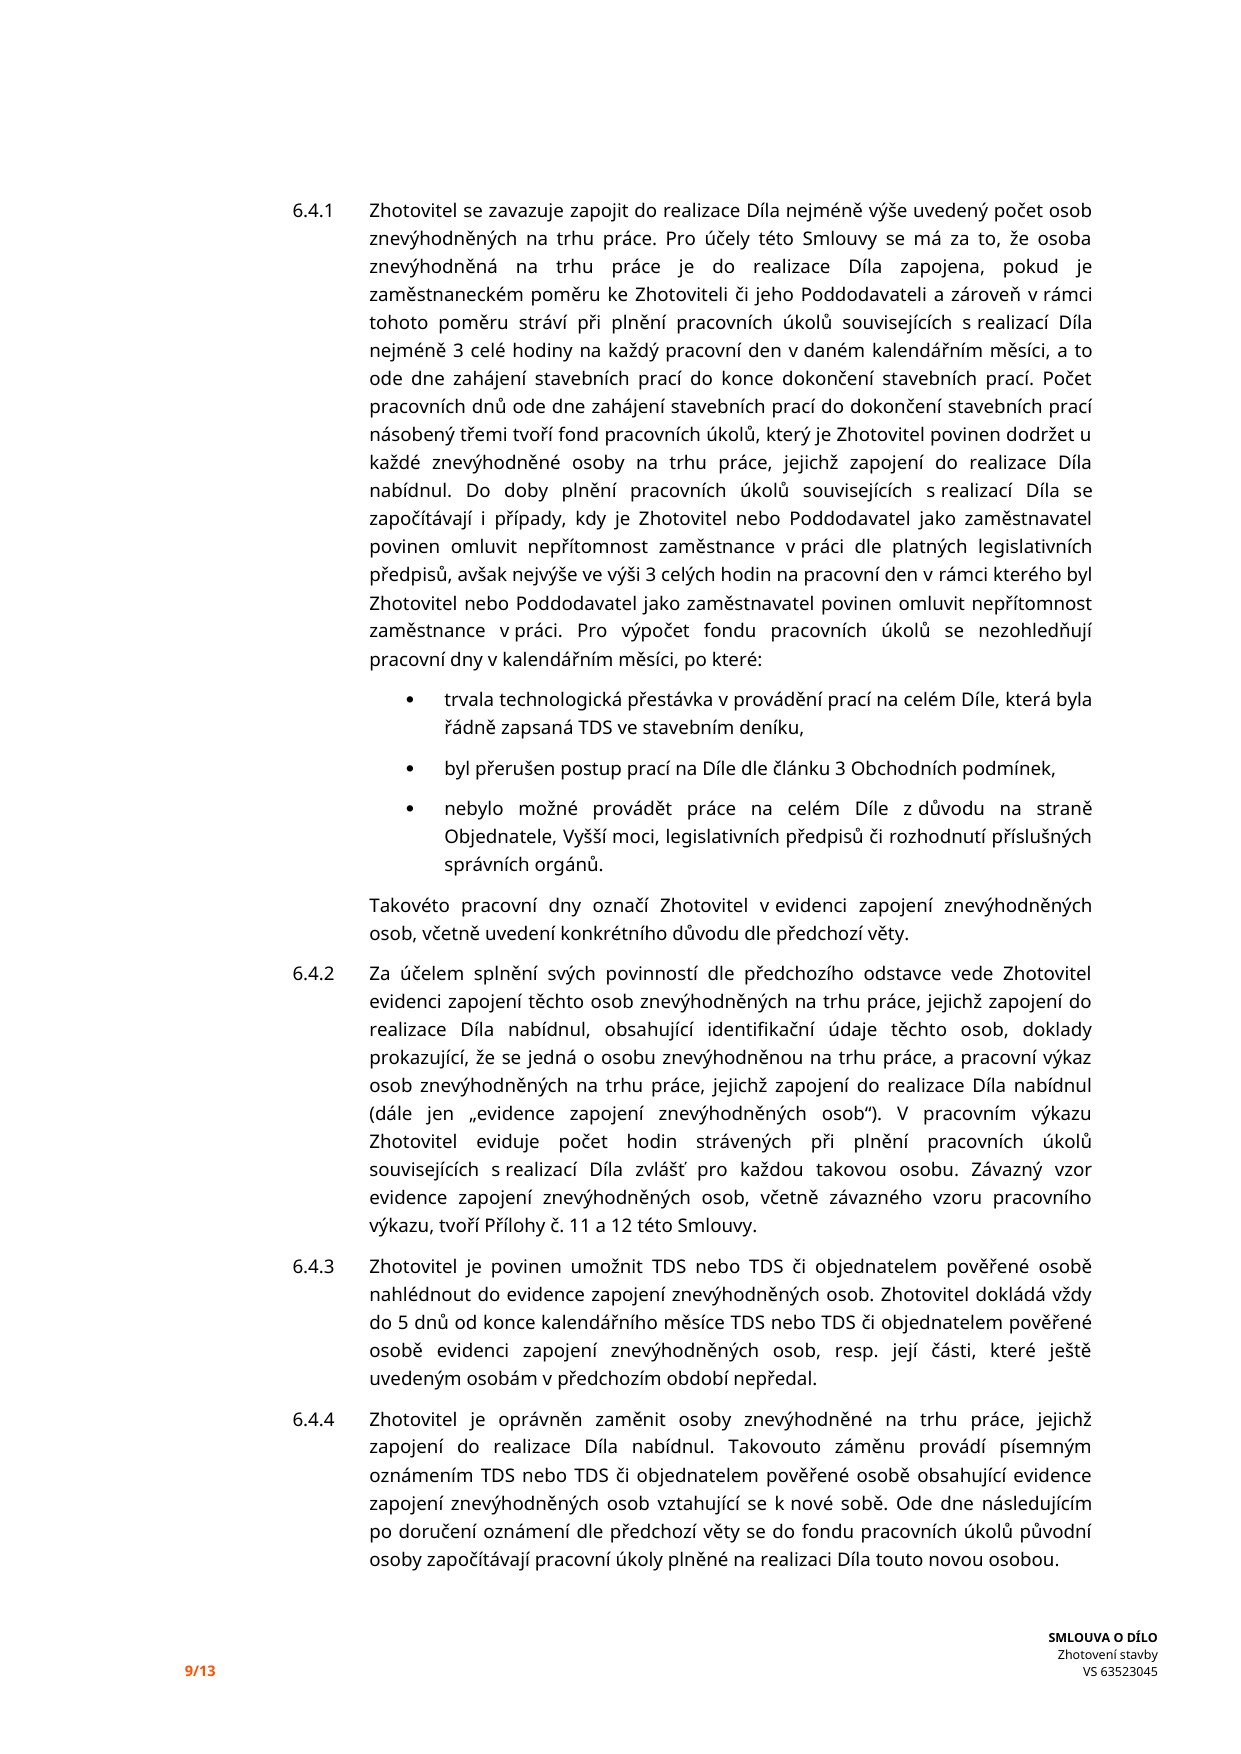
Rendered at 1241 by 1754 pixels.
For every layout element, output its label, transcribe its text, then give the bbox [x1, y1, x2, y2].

list nebylo možné provádět práce na celém Díle z důvodu na straně Objednatele, Vyšší moci, legislativních předpisů či rozhodnutí příslušných správních orgánů. [407, 795, 1093, 877]
list Zhotovitel se zavazuje zapojit do realizace Díla nejméně výše uvedený počet osob znevýhodněných na trhu práce. Pro účely této Smlouvy se má za to, že osoba znevýhodněná na trhu práce je do realizace Díla zapojena, pokud je zaměstnaneckém poměru ke Zhotoviteli či jeho Poddodavateli a zároveň v rámci tohoto poměru stráví při plnění pracovních úkolů souvisejících s realizací Díla nejméně 3 celé hodiny na každý pracovní den v daném kalendářním měsíci, a to ode dne zahájení stavebních prací do konce dokončení stavebních prací. Počet pracovních dnů ode dne zahájení stavebních prací do dokončení stavebních prací násobený třemi tvoří fond pracovních úkolů, který je Zhotovitel povinen dodržet u každé znevýhodněné osoby na trhu práce, jejichž zapojení do realizace Díla nabídnul. Do doby plnění pracovních úkolů souvisejících s realizací Díla se započítávají i případy, kdy je Zhotovitel nebo Poddodavatel jako zaměstnavatel povinen omluvit nepřítomnost zaměstnance v práci dle platných legislativních předpisů, avšak nejvýše ve výši 3 celých hodin na pracovní den v rámci kterého byl Zhotovitel nebo Poddodavatel jako zaměstnavatel povinen omluvit nepřítomnost zaměstnance v práci. Pro výpočet fondu pracovních úkolů se nezohledňují pracovní dny v kalendářním měsíci, po které: [292, 197, 1093, 671]
list trvala technologická přestávka v provádění prací na celém Díle, která byla řádně zapsaná TDS ve stavebním deníku, [407, 686, 1093, 740]
text Zhotovitel je povinen umožnit TDS nebo TDS či objednatelem pověřené osobě nahlédnout do evidence zapojení znevýhodněných osob. Zhotovitel dokládá vždy do 5 dnů od konce kalendářního měsíce TDS nebo TDS či objednatelem pověřené osobě evidenci zapojení znevýhodněných osob, resp. její části, které ještě uvedeným osobám v předchozím období nepředal. [292, 1253, 1093, 1391]
list Takovéto pracovní dny označí Zhotovitel v evidenci zapojení znevýhodněných osob, včetně uvedení konkrétního důvodu dle předchozí věty. [369, 892, 1093, 946]
list byl přerušen postup prací na Díle dle článku 3 Obchodních podmínek, [407, 755, 1093, 780]
text Zhotovitel je oprávněn zaměnit osoby znevýhodněné na trhu práce, jejichž zapojení do realizace Díla nabídnul. Takovouto záměnu provádí písemným oznámením TDS nebo TDS či objednatelem pověřené osobě obsahující evidence zapojení znevýhodněných osob vztahující se k nové sobě. Ode dne následujícím po doručení oznámení dle předchozí věty se do fondu pracovních úkolů původní osoby započítávají pracovní úkoly plněné na realizaci Díla touto novou osobou. [292, 1406, 1093, 1571]
text Za účelem splnění svých povinností dle předchozího odstavce vede Zhotovitel evidenci zapojení těchto osob znevýhodněných na trhu práce, jejichž zapojení do realizace Díla nabídnul, obsahující identifikační údaje těchto osob, doklady prokazující, že se jedná o osobu znevýhodněnou na trhu práce, a pracovní výkaz osob znevýhodněných na trhu práce, jejichž zapojení do realizace Díla nabídnul (dále jen „evidence zapojení znevýhodněných osob“). V pracovním výkazu Zhotovitel eviduje počet hodin strávených při plnění pracovních úkolů souvisejících s realizací Díla zvlášť pro každou takovou osobu. Závazný vzor evidence zapojení znevýhodněných osob, včetně závazného vzoru pracovního výkazu, tvoří Přílohy č. 11 a 12 této Smlouvy. [292, 961, 1093, 1238]
